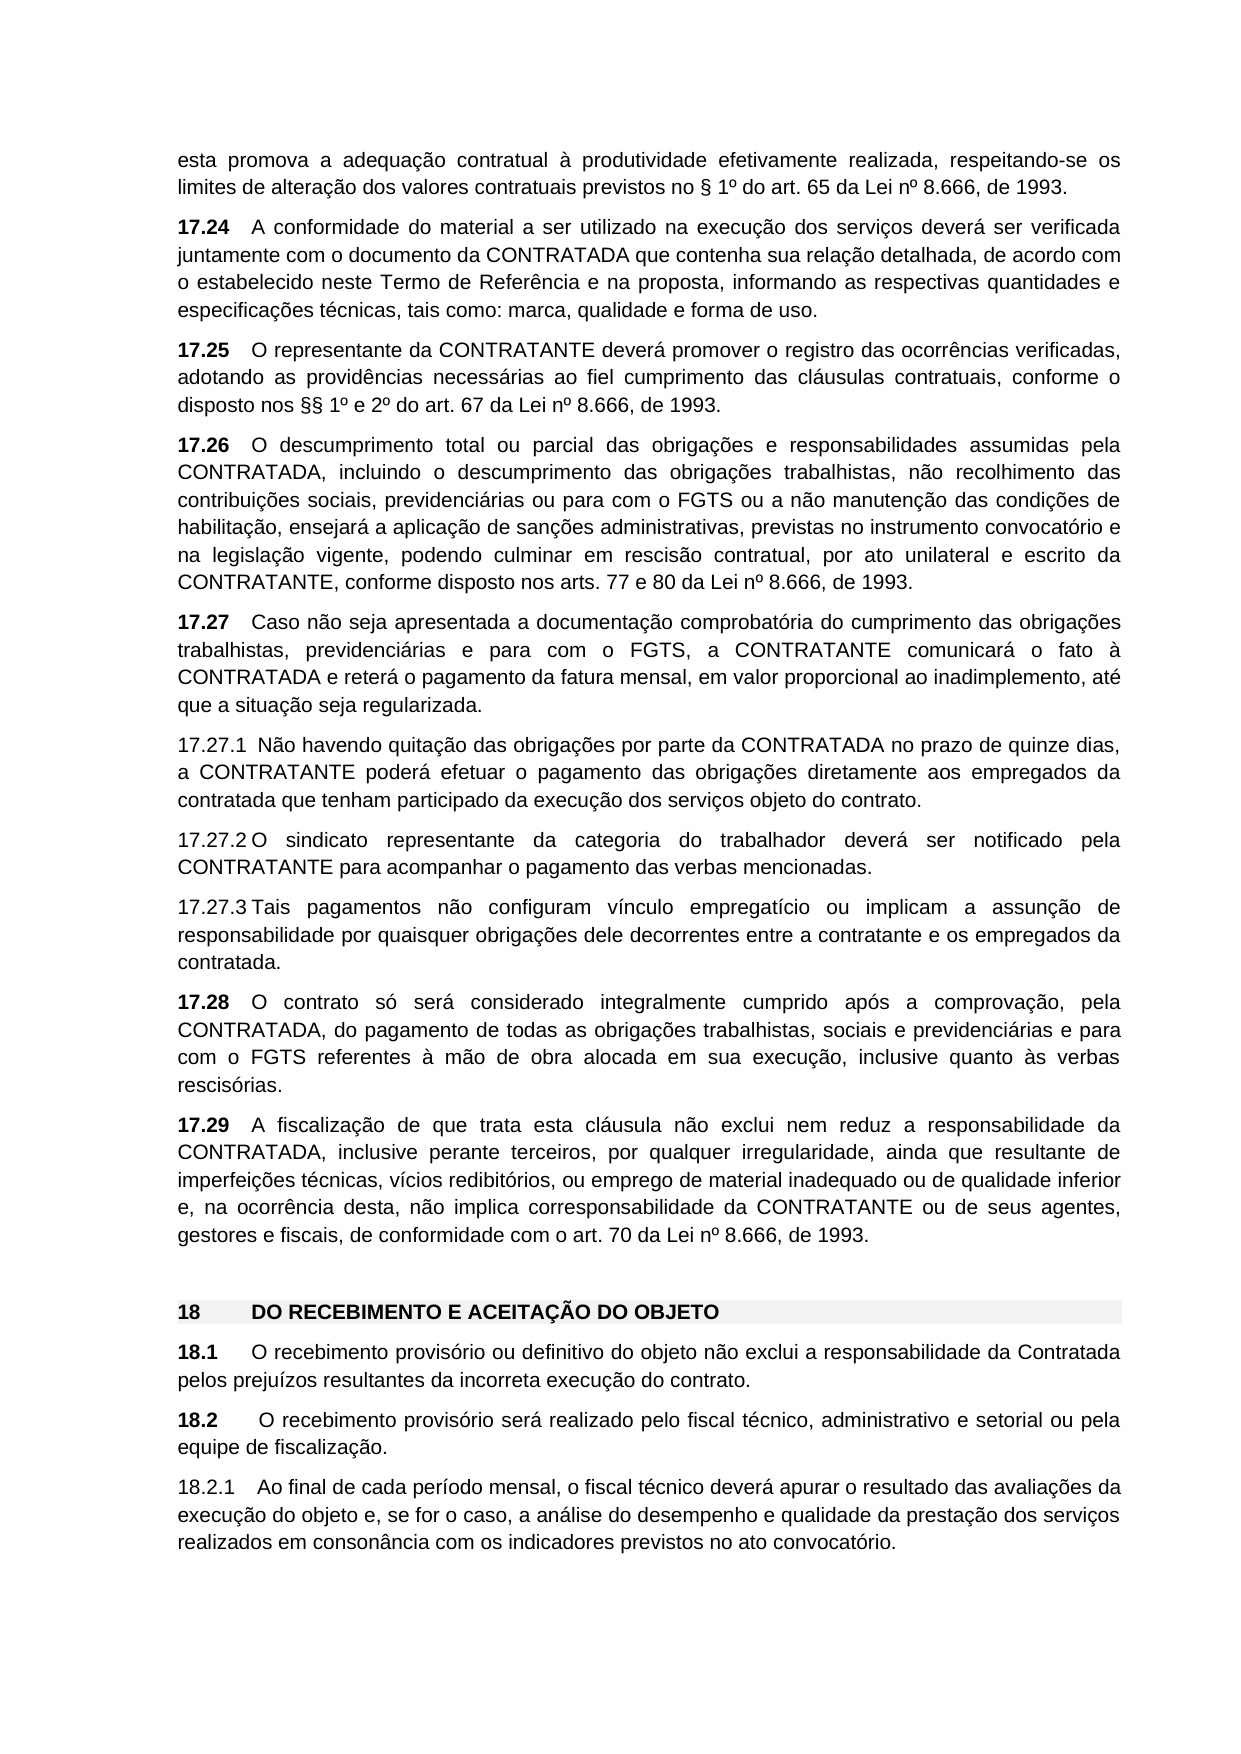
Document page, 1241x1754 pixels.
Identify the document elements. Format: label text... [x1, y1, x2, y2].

list Não havendo quitação das obrigações por parte da CONTRATADA no prazo de quinze dias, a CONTRATANTE poderá efetuar o pagamento das obrigações diretamente aos empregados da contratada que tenham participado da execução dos serviços objeto do contrato. [177, 733, 1122, 812]
list Tais pagamentos não configuram vínculo empregatício ou implicam a assunção de responsabilidade por quaisquer obrigações dele decorrentes entre a contratante e os empregados da contratada. [177, 895, 1122, 974]
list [177, 148, 1122, 199]
list O descumprimento total ou parcial das obrigações e responsabilidades assumidas pela CONTRATADA, incluindo o descumprimento das obrigações trabalhistas, não recolhimento das contribuições sociais, previdenciárias ou para com o FGTS ou a não manutenção das condições de habilitação, ensejará a aplicação de sanções administrativas, previstas no instrumento convocatório e na legislação vigente, podendo culminar em rescisão contratual, por ato unilateral e escrito da CONTRATANTE, conforme disposto nos arts. 77 e 80 da Lei nº 8.666, de 1993. [177, 433, 1122, 594]
list Ao final de cada período mensal, o fiscal técnico deverá apurar o resultado das avaliações da execução do objeto e, se for o caso, a análise do desempenho e qualidade da prestação dos serviços realizados em consonância com os indicadores previstos no ato convocatório. [177, 1475, 1122, 1554]
list DO RECEBIMENTO E ACEITAÇÃO DO OBJETO [177, 1300, 1122, 1324]
list Caso não seja apresentada a documentação comprobatória do cumprimento das obrigações trabalhistas, previdenciárias e para com o FGTS, a CONTRATANTE comunicará o fato à CONTRATADA e reterá o pagamento da fatura mensal, em valor proporcional ao inadimplemento, até que a situação seja regularizada. [177, 610, 1122, 717]
list O contrato só será considerado integralmente cumprido após a comprovação, pela CONTRATADA, do pagamento de todas as obrigações trabalhistas, sociais e previdenciárias e para com o FGTS referentes à mão de obra alocada em sua execução, inclusive quanto às verbas rescisórias. [177, 990, 1122, 1097]
list O representante da CONTRATANTE deverá promover o registro das ocorrências verificadas, adotando as providências necessárias ao fiel cumprimento das cláusulas contratuais, conforme o disposto nos §§ 1º e 2º do art. 67 da Lei nº 8.666, de 1993. [177, 338, 1122, 417]
list O sindicato representante da categoria do trabalhador deverá ser notificado pela CONTRATANTE para acompanhar o pagamento das verbas mencionadas. [177, 828, 1122, 879]
list A conformidade do material a ser utilizado na execução dos serviços deverá ser verificada juntamente com o documento da CONTRATADA que contenha sua relação detalhada, de acordo com o estabelecido neste Termo de Referência e na proposta, informando as respectivas quantidades e especificações técnicas, tais como: marca, qualidade e forma de uso. [177, 215, 1122, 322]
list O recebimento provisório será realizado pelo fiscal técnico, administrativo e setorial ou pela equipe de fiscalização. [177, 1408, 1122, 1459]
list O recebimento provisório ou definitivo do objeto não exclui a responsabilidade da Contratada pelos prejuízos resultantes da incorreta execução do contrato. [177, 1340, 1122, 1392]
list A fiscalização de que trata esta cláusula não exclui nem reduz a responsabilidade da CONTRATADA, inclusive perante terceiros, por qualquer irregularidade, ainda que resultante de imperfeições técnicas, vícios redibitórios, ou emprego de material inadequado ou de qualidade inferior e, na ocorrência desta, não implica corresponsabilidade da CONTRATANTE ou de seus agentes, gestores e fiscais, de conformidade com o art. 70 da Lei nº 8.666, de 1993. [177, 1113, 1122, 1247]
